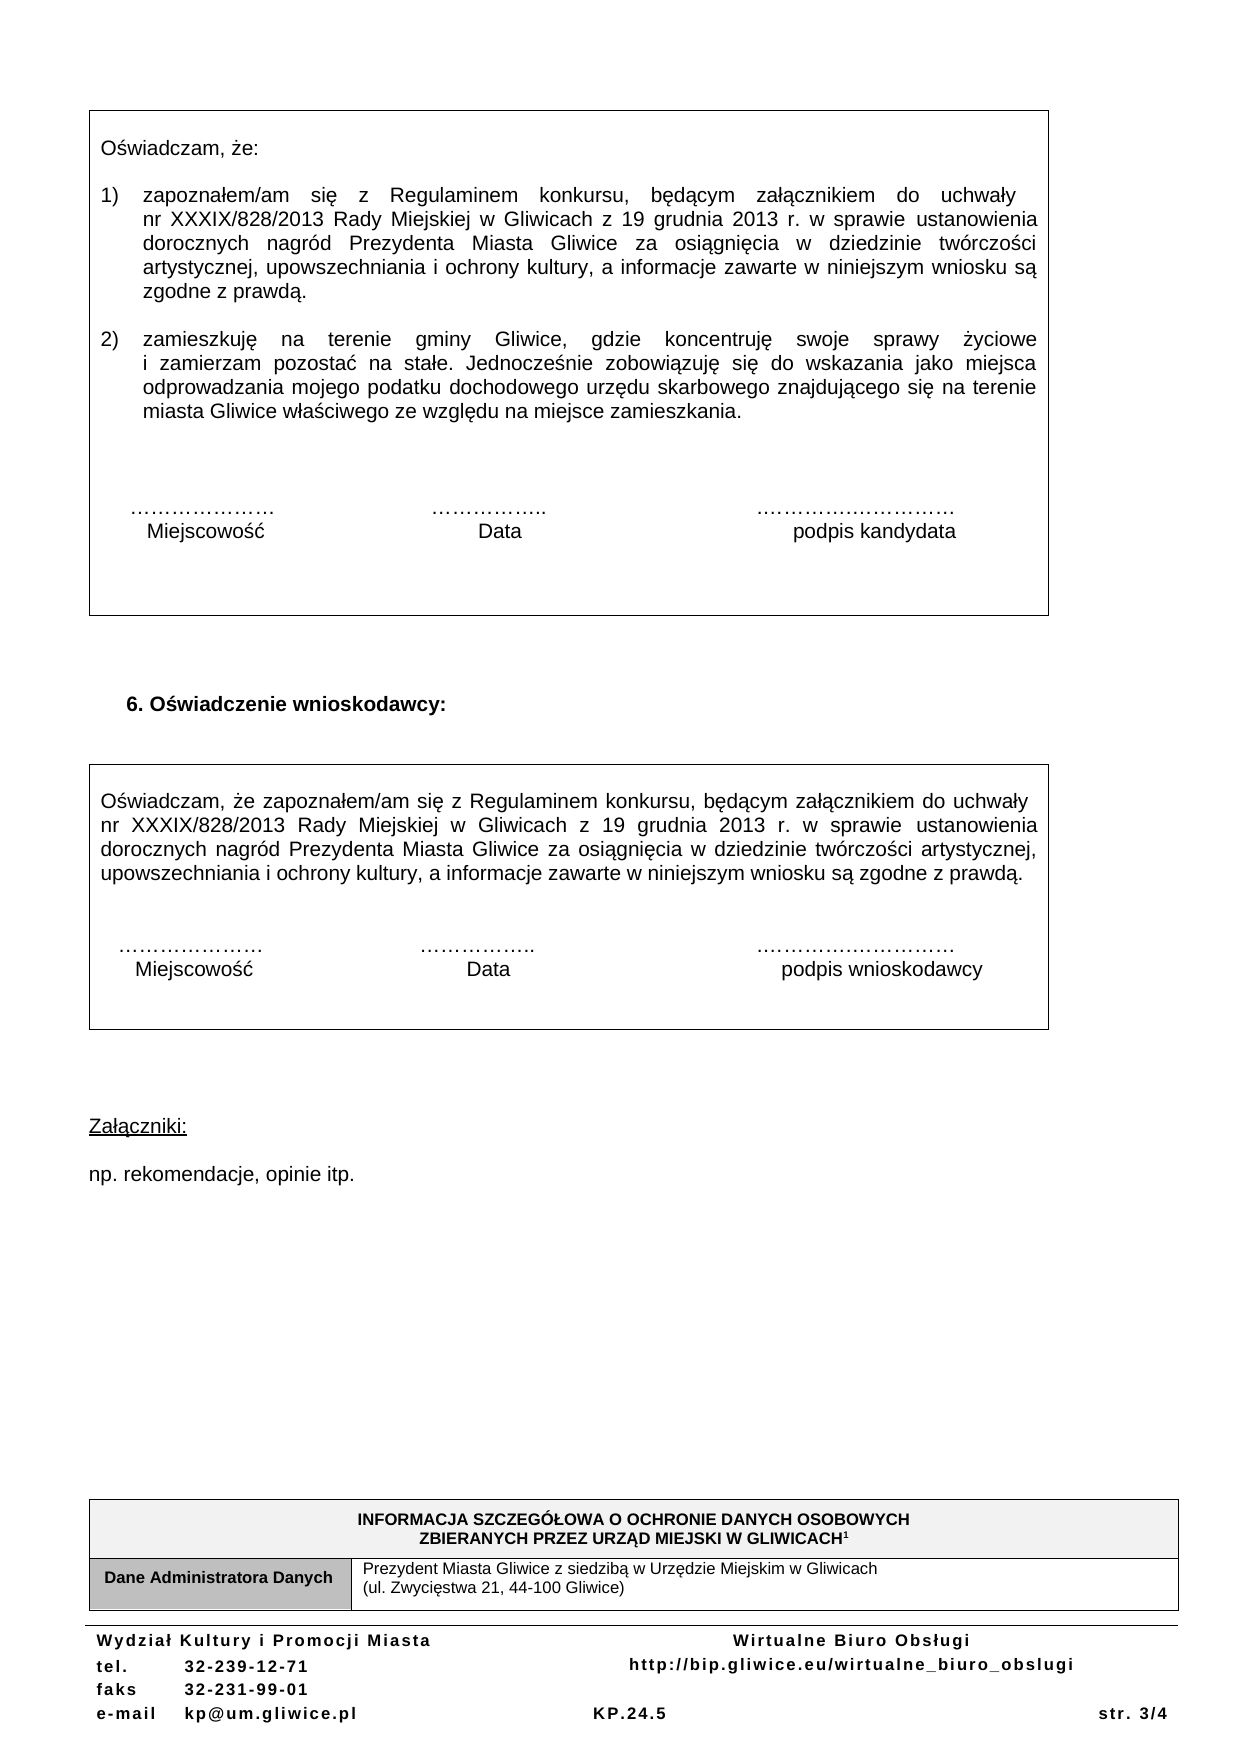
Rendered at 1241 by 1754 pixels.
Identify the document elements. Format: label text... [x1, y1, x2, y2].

table_header INFORMACJA SZCZEGÓŁOWA O OCHRONIE DANYCH OSOBOWYCH ZBIERANYCH PRZEZ URZĄD MIEJSKI W GLIWICACH1 [90, 1500, 1178, 1558]
table_cell Prezydent Miasta Gliwice z siedzibą w Urzędzie Miejskim w Gliwicach (ul. Zwycięstwa 21, 44-100 Gliwice) [352, 1559, 1178, 1609]
text Załączniki: [89, 1089, 1152, 1137]
text 6. Oświadczenie wnioskodawcy: [126, 692, 1152, 716]
table_header Oświadczam, że zapoznałem/am się z Regulaminem konkursu, będącym załącznikiem do uchwały nr XXXIX/828/2013 Rady Miejskiej w Gliwicach z 19 grudnia 2013 r. w sprawie ustanowienia dorocznych nagród Prezydenta Miasta Gliwice za osiągnięcia w dziedzinie twórczości artystycznej, upowszechniania i ochrony kultury, a informacje zawarte w niniejszym wniosku są zgodne z prawdą. ………………… …………….. .………….…………… Miejscowość Data podpis wnioskodawcy [90, 765, 1048, 1029]
table_cell Dane Administratora Danych [90, 1559, 351, 1609]
text np. rekomendacje, opinie itp. [89, 1161, 1152, 1185]
table_header Oświadczam, że: zapoznałem/am się z Regulaminem konkursu, będącym załącznikiem do uchwały nr XXXIX/828/2013 Rady Miejskiej w Gliwicach z 19 grudnia 2013 r. w sprawie ustanowienia dorocznych nagród Prezydenta Miasta Gliwice za osiągnięcia w dziedzinie twórczości artystycznej, upowszechniania i ochrony kultury, a informacje zawarte w niniejszym wniosku są zgodne z prawdą. zamieszkuję na terenie gminy Gliwice, gdzie koncentruję swoje sprawy życiowe i zamierzam pozostać na stałe. Jednocześnie zobowiązuję się do wskazania jako miejsca odprowadzania mojego podatku dochodowego urzędu skarbowego znajdującego się na terenie miasta Gliwice właściwego ze względu na miejsce zamieszkania. ………………… …………….. .………….…………… Miejscowość Data podpis kandydata [90, 111, 1048, 614]
